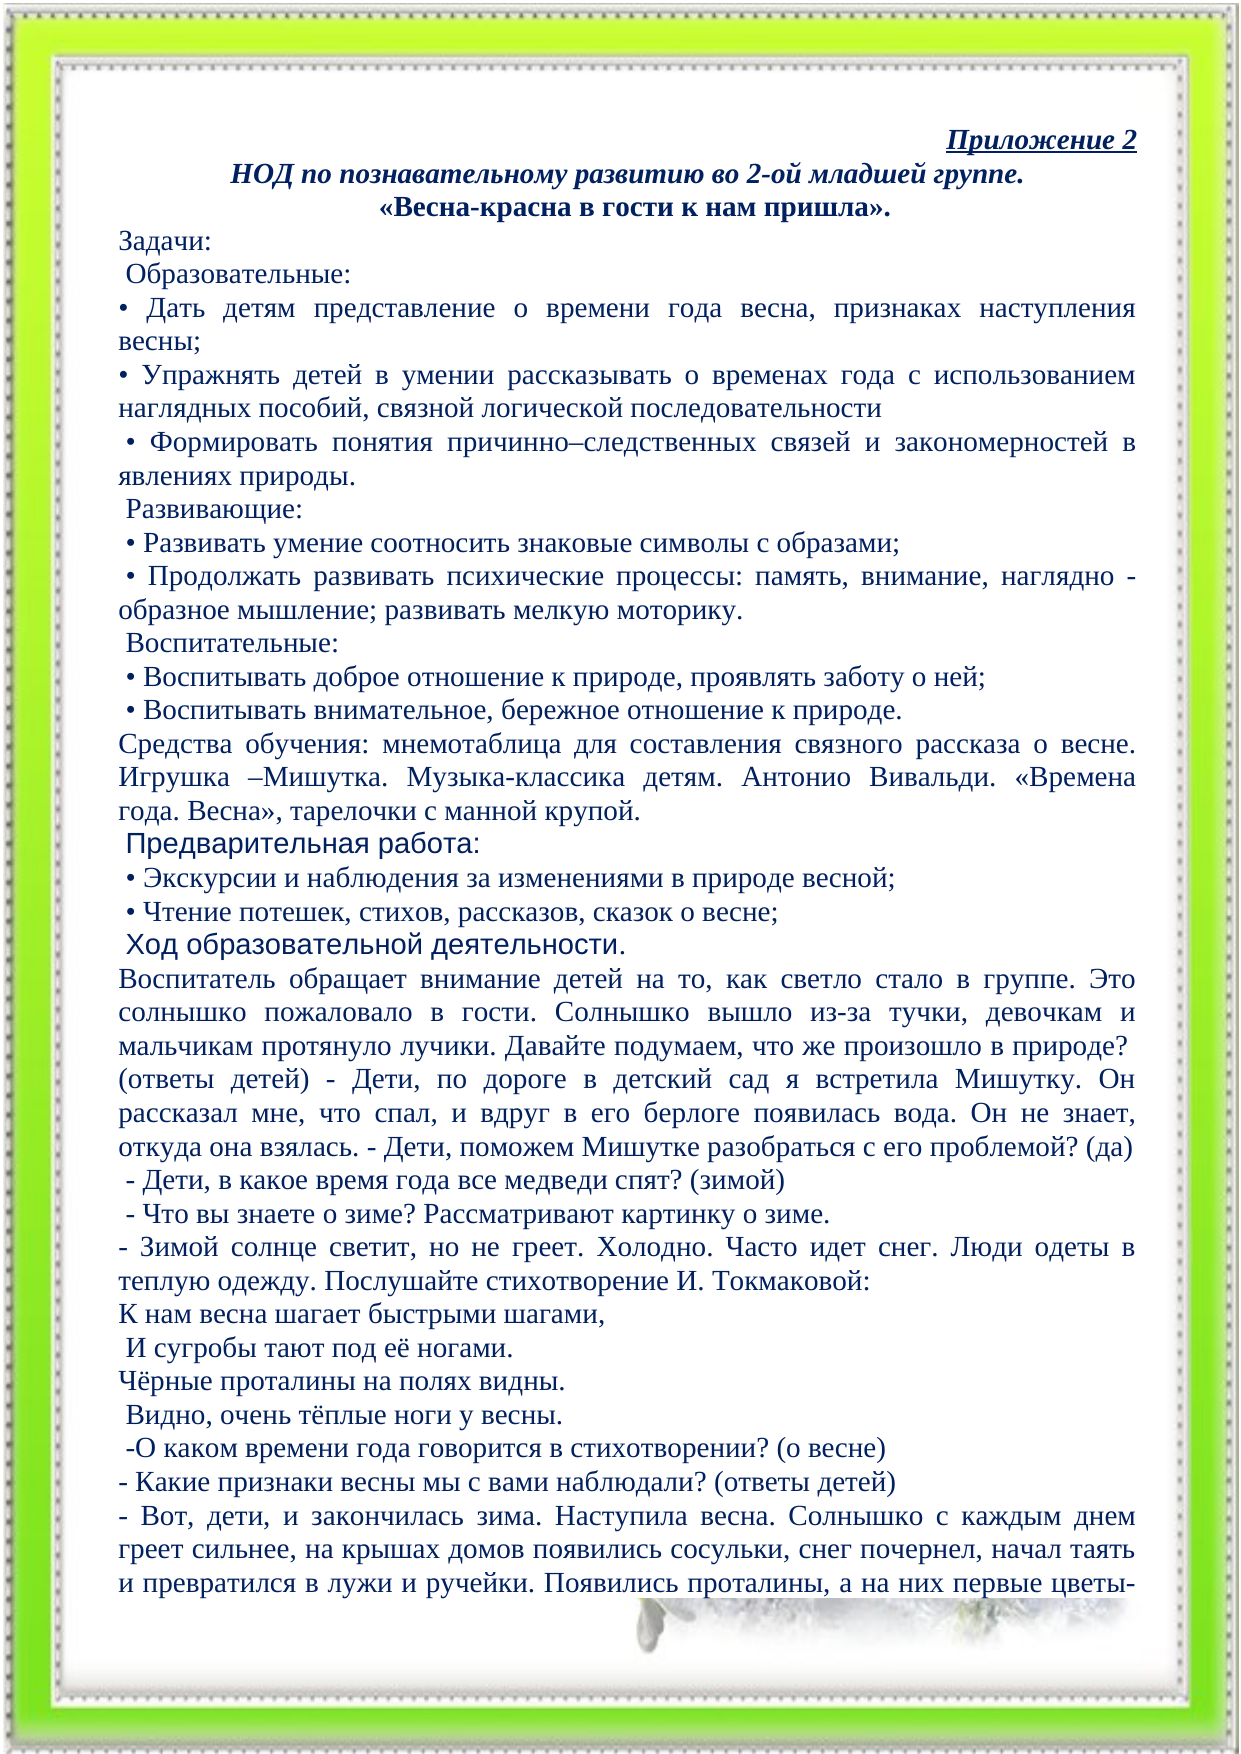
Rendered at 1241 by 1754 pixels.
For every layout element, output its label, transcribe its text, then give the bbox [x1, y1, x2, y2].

text -О каком времени года говорится в стихотворении? (о весне) [118, 1431, 1137, 1464]
text Ход образовательной деятельности. [118, 927, 1137, 961]
text • Упражнять детей в умении рассказывать о временах года с использованием наглядных пособий, связной логической последовательности [118, 357, 1137, 424]
text • Дать детям представление о времени года весна, признаках наступления весны; [118, 290, 1137, 357]
text • Продолжать развивать психические процессы: память, внимание, наглядно - образное мышление; развивать мелкую моторику. [118, 558, 1137, 625]
picture [3, 3, 1239, 1754]
text - Дети, в какое время года все медведи спят? (зимой) [118, 1162, 1137, 1196]
text Видно, очень тёплые ноги у весны. [118, 1397, 1137, 1431]
text Предварительная работа: [118, 827, 1137, 860]
text • Формировать понятия причинно–следственных связей и закономерностей в явлениях природы. [118, 424, 1137, 491]
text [118, 1498, 1137, 1598]
text • Экскурсии и наблюдения за изменениями в природе весной; [118, 860, 1137, 894]
text И сугробы тают под её ногами. [118, 1330, 1137, 1363]
text К нам весна шагает быстрыми шагами, [118, 1296, 1137, 1330]
text • Развивать умение соотносить знаковые символы с образами; [118, 525, 1137, 558]
text «Весна-красна в гости к нам пришла». [118, 189, 1137, 223]
text - Что вы знаете о зиме? Рассматривают картинку о зиме. [118, 1196, 1137, 1229]
text Развивающие: [118, 491, 1137, 525]
text НОД по познавательному развитию во 2-ой младшей группе. [118, 156, 1137, 189]
text - Какие признаки весны мы с вами наблюдали? (ответы детей) [118, 1464, 1137, 1498]
text Приложение 2 [118, 122, 1137, 156]
text • Воспитывать доброе отношение к природе, проявлять заботу о ней; [118, 659, 1137, 692]
text Средства обучения: мнемотаблица для составления связного рассказа о весне. Игрушка –Мишутка. Музыка-классика детям. Антонио Вивальди. «Времена года. Весна», тарелочки с манной крупой. [118, 726, 1137, 827]
text • Чтение потешек, стихов, рассказов, сказок о весне; [118, 894, 1137, 927]
text Чёрные проталины на полях видны. [118, 1363, 1137, 1397]
text • Воспитывать внимательное, бережное отношение к природе. [118, 692, 1137, 726]
text Воспитатель обращает внимание детей на то, как светло стало в группе. Это солнышко пожаловало в гости. Солнышко вышло из-за тучки, девочкам и мальчикам протянуло лучики. Давайте подумаем, что же произошло в природе? (ответы детей) - Дети, по дороге в детский сад я встретила Мишутку. Он рассказал мне, что спал, и вдруг в его берлоге появилась вода. Он не знает, откуда она взялась. - Дети, поможем Мишутке разобраться с его проблемой? (да) [118, 961, 1137, 1162]
text - Зимой солнце светит, но не греет. Холодно. Часто идет снег. Люди одеты в теплую одежду. Послушайте стихотворение И. Токмаковой: [118, 1229, 1137, 1296]
text Задачи: [118, 223, 1137, 256]
text Воспитательные: [118, 625, 1137, 659]
text Образовательные: [118, 256, 1137, 290]
